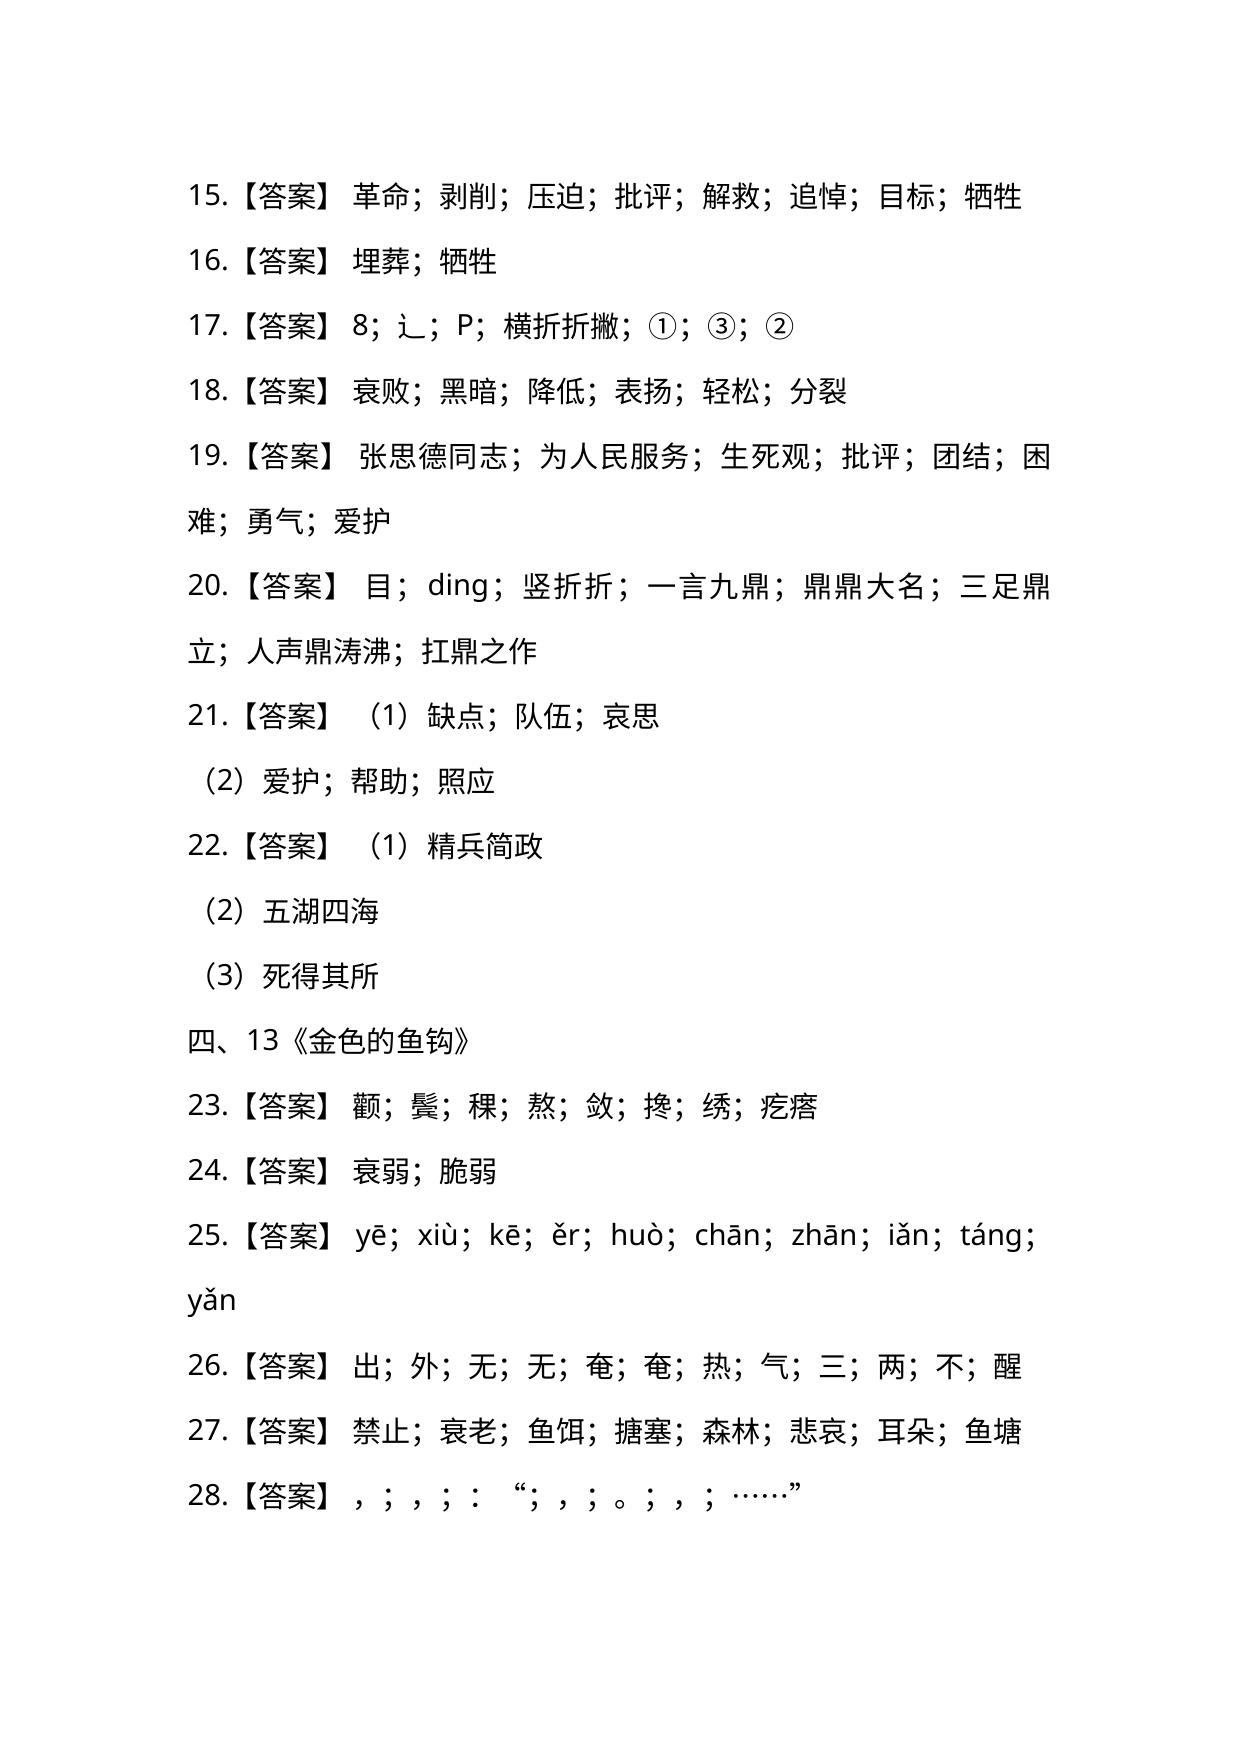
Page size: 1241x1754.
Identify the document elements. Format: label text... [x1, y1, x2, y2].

text 28.【答案】 ，；，；：“；，；。；，；……” [187, 1462, 1053, 1527]
text 24.【答案】 衰弱；脆弱 [187, 1137, 1053, 1202]
text 四、13《金色的鱼钩》 [187, 1007, 1053, 1072]
text 19.【答案】 张思德同志；为人民服务；生死观；批评；团结；困难；勇气；爱护 [187, 422, 1053, 552]
text 22.【答案】 （1）精兵简政 （2）五湖四海 （3）死得其所 [187, 812, 1053, 1007]
text 16.【答案】 埋葬；牺牲 [187, 227, 1053, 292]
text 15.【答案】 革命；剥削；压迫；批评；解救；追悼；目标；牺牲 [187, 162, 1053, 227]
text 17.【答案】 8；辶；P；横折折撇；①；③；② [187, 292, 1053, 357]
text 20.【答案】 目；ding；竖折折；一言九鼎；鼎鼎大名；三足鼎立；人声鼎涛沸；扛鼎之作 [187, 552, 1053, 682]
text 27.【答案】 禁止；衰老；鱼饵；搪塞；森林；悲哀；耳朵；鱼塘 [187, 1397, 1053, 1462]
text 18.【答案】 衰败；黑暗；降低；表扬；轻松；分裂 [187, 357, 1053, 422]
text 26.【答案】 出；外；无；无；奄；奄；热；气；三；两；不；醒 [187, 1332, 1053, 1397]
text 23.【答案】 颧；鬓；稞；熬；敛；搀；绣；疙瘩 [187, 1072, 1053, 1137]
text 25.【答案】 yē；xiù；kē；ěr；huò；chān；zhān；iǎn；táng；yǎn [187, 1202, 1053, 1332]
text 21.【答案】 （1）缺点；队伍；哀思 （2）爱护；帮助；照应 [187, 682, 1053, 812]
